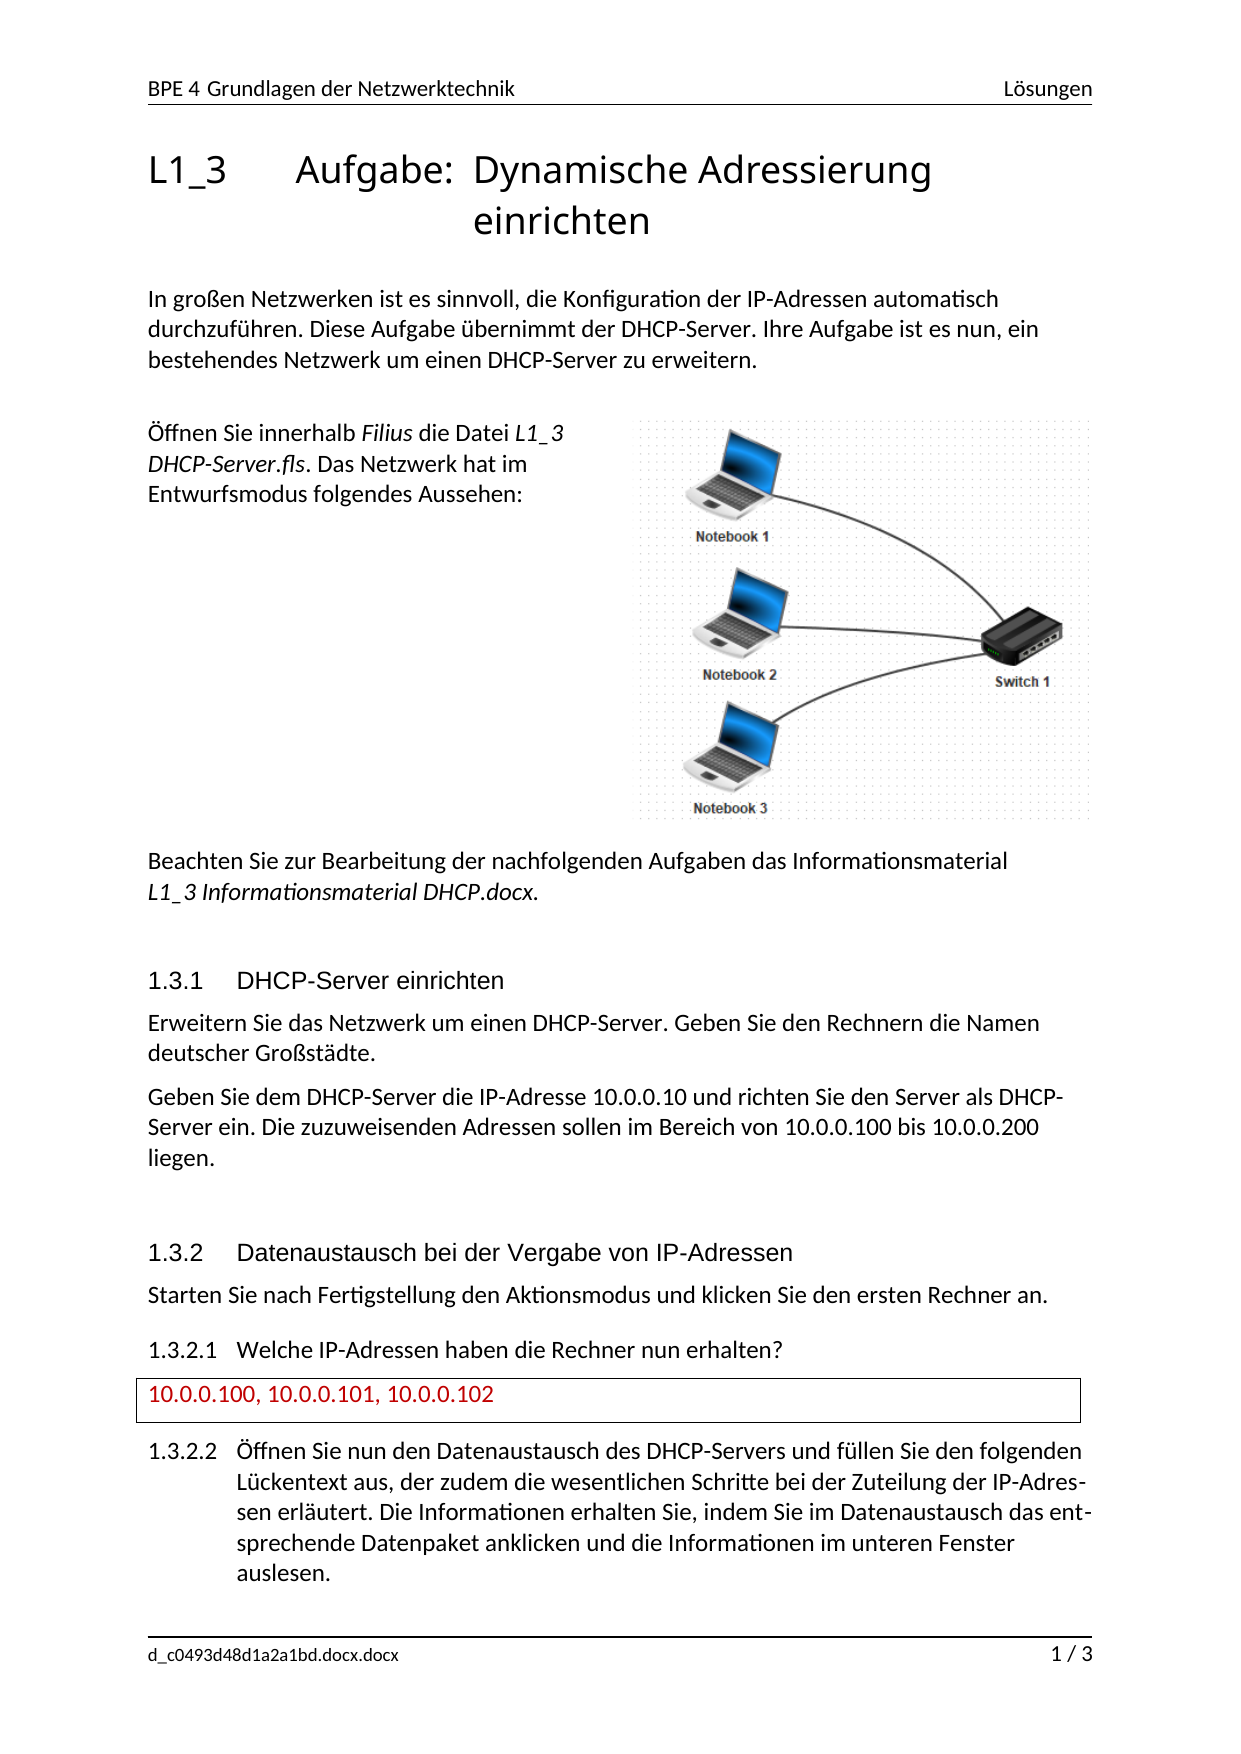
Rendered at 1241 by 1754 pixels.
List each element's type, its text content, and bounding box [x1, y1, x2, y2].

subtitle Datenaustausch bei der Vergabe von IP-Adressen [148, 1238, 1092, 1266]
table_header 10.0.0.100, 10.0.0.101, 10.0.0.102 [137, 1379, 1080, 1422]
text In großen Netzwerken ist es sinnvoll, die Konfiguration der IP-Adressen automatisch durchzuführen. Diese Aufgabe übernimmt der DHCP-Server. Ihre Aufgabe ist es nun, ein bestehendes Netzwerk um einen DHCP-Server zu erweitern. [148, 283, 1092, 374]
text Starten Sie nach Fertigstellung den Aktionsmodus und klicken Sie den ersten Rechner an. [148, 1279, 1092, 1309]
text Öffnen Sie innerhalb Filius die Datei L1_3 DHCP-Server.fls. Das Netzwerk hat im Entwurfsmodus folgendes Aussehen: [148, 417, 1092, 509]
subtitle Beachten Sie zur Bearbeitung der nachfolgenden Aufgaben das Informationsmaterial L1_3 Informationsmaterial DHCP.docx. [148, 846, 1092, 907]
subtitle L1_3 Aufgabe: Dynamische Adressierung einrichten [148, 143, 1092, 245]
text Geben Sie dem DHCP-Server die IP-Adresse 10.0.0.10 und richten Sie den Server als DHCP-Server ein. Die zuzuweisenden Adressen sollen im Bereich von 10.0.0.100 bis 10.0.0.200 liegen. [148, 1081, 1092, 1172]
picture [632, 419, 1089, 824]
subtitle 1.3.2.2 Öffnen Sie nun den Datenaustausch des DHCP-Servers und füllen Sie den folgenden Lückentext aus, der zudem die wesentlichen Schritte bei der Zuteilung der IP-Adressen erläutert. Die Informationen erhalten Sie, indem Sie im Datenaustausch das entsprechende Datenpaket anklicken und die Informationen im unteren Fenster auslesen. [148, 1435, 1092, 1588]
subtitle 1.3.2.1 Welche IP-Adressen haben die Rechner nun erhalten? [148, 1334, 1092, 1365]
text Erweitern Sie das Netzwerk um einen DHCP-Server. Geben Sie den Rechnern die Namen deutscher Großstädte. [148, 1007, 1092, 1068]
subtitle DHCP-Server einrichten [148, 966, 1092, 994]
